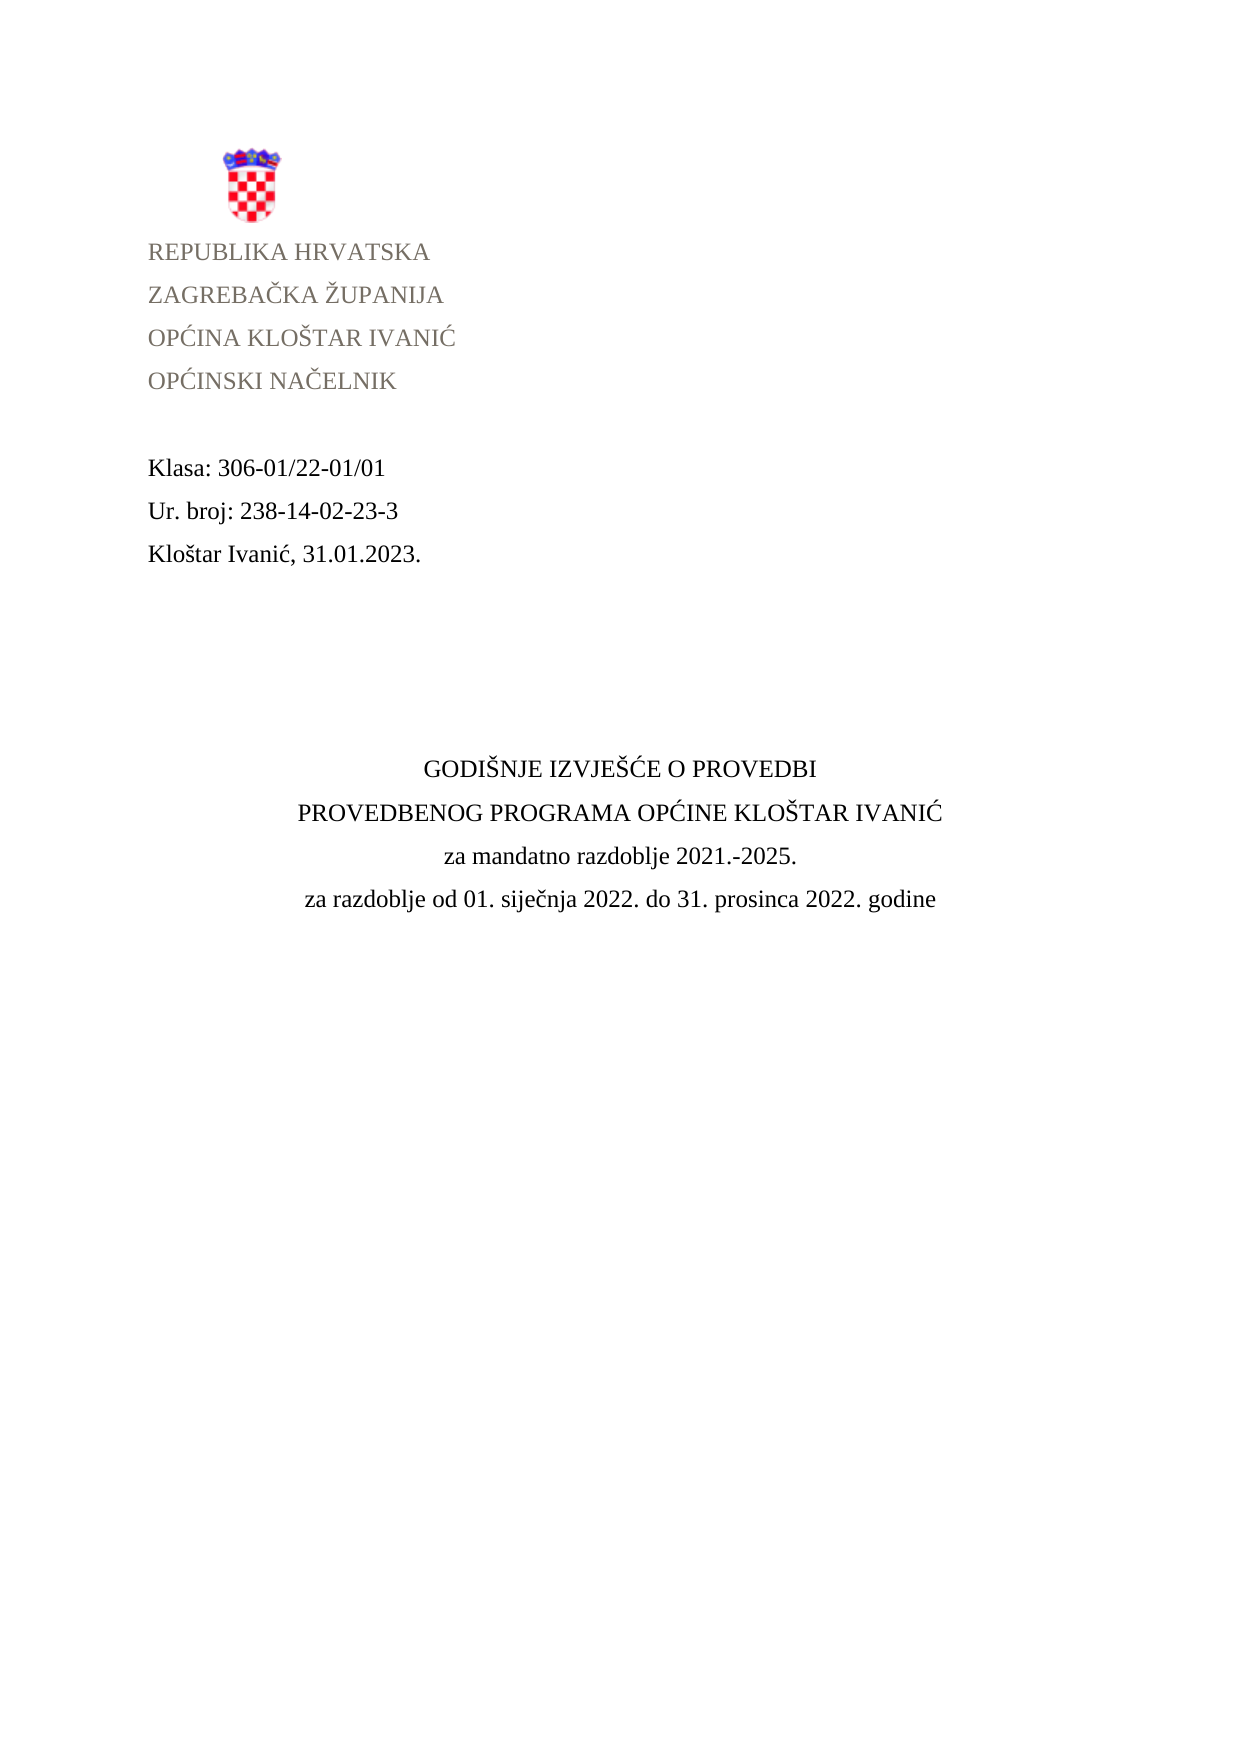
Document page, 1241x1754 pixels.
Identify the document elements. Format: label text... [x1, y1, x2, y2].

text za razdoblje od 01. siječnja 2022. do 31. prosinca 2022. godine [148, 884, 1093, 913]
text za mandatno razdoblje 2021.-2025. [148, 841, 1093, 869]
text REPUBLIKA HRVATSKA [148, 237, 1093, 266]
text OPĆINSKI NAČELNIK [148, 366, 1093, 395]
text Klasa: 306-01/22-01/01 [148, 453, 1093, 481]
text GODIŠNJE IZVJEŠĆE O PROVEDBI [148, 754, 1093, 783]
text PROVEDBENOG PROGRAMA OPĆINE KLOŠTAR IVANIĆ [148, 798, 1093, 826]
text Kloštar Ivanić, 31.01.2023. [148, 539, 1093, 568]
text Ur. broj: 238-14-02-23-3 [148, 496, 1093, 524]
text ZAGREBAČKA ŽUPANIJA [148, 280, 1093, 309]
picture [222, 147, 282, 223]
text OPĆINA KLOŠTAR IVANIĆ [148, 323, 1093, 352]
